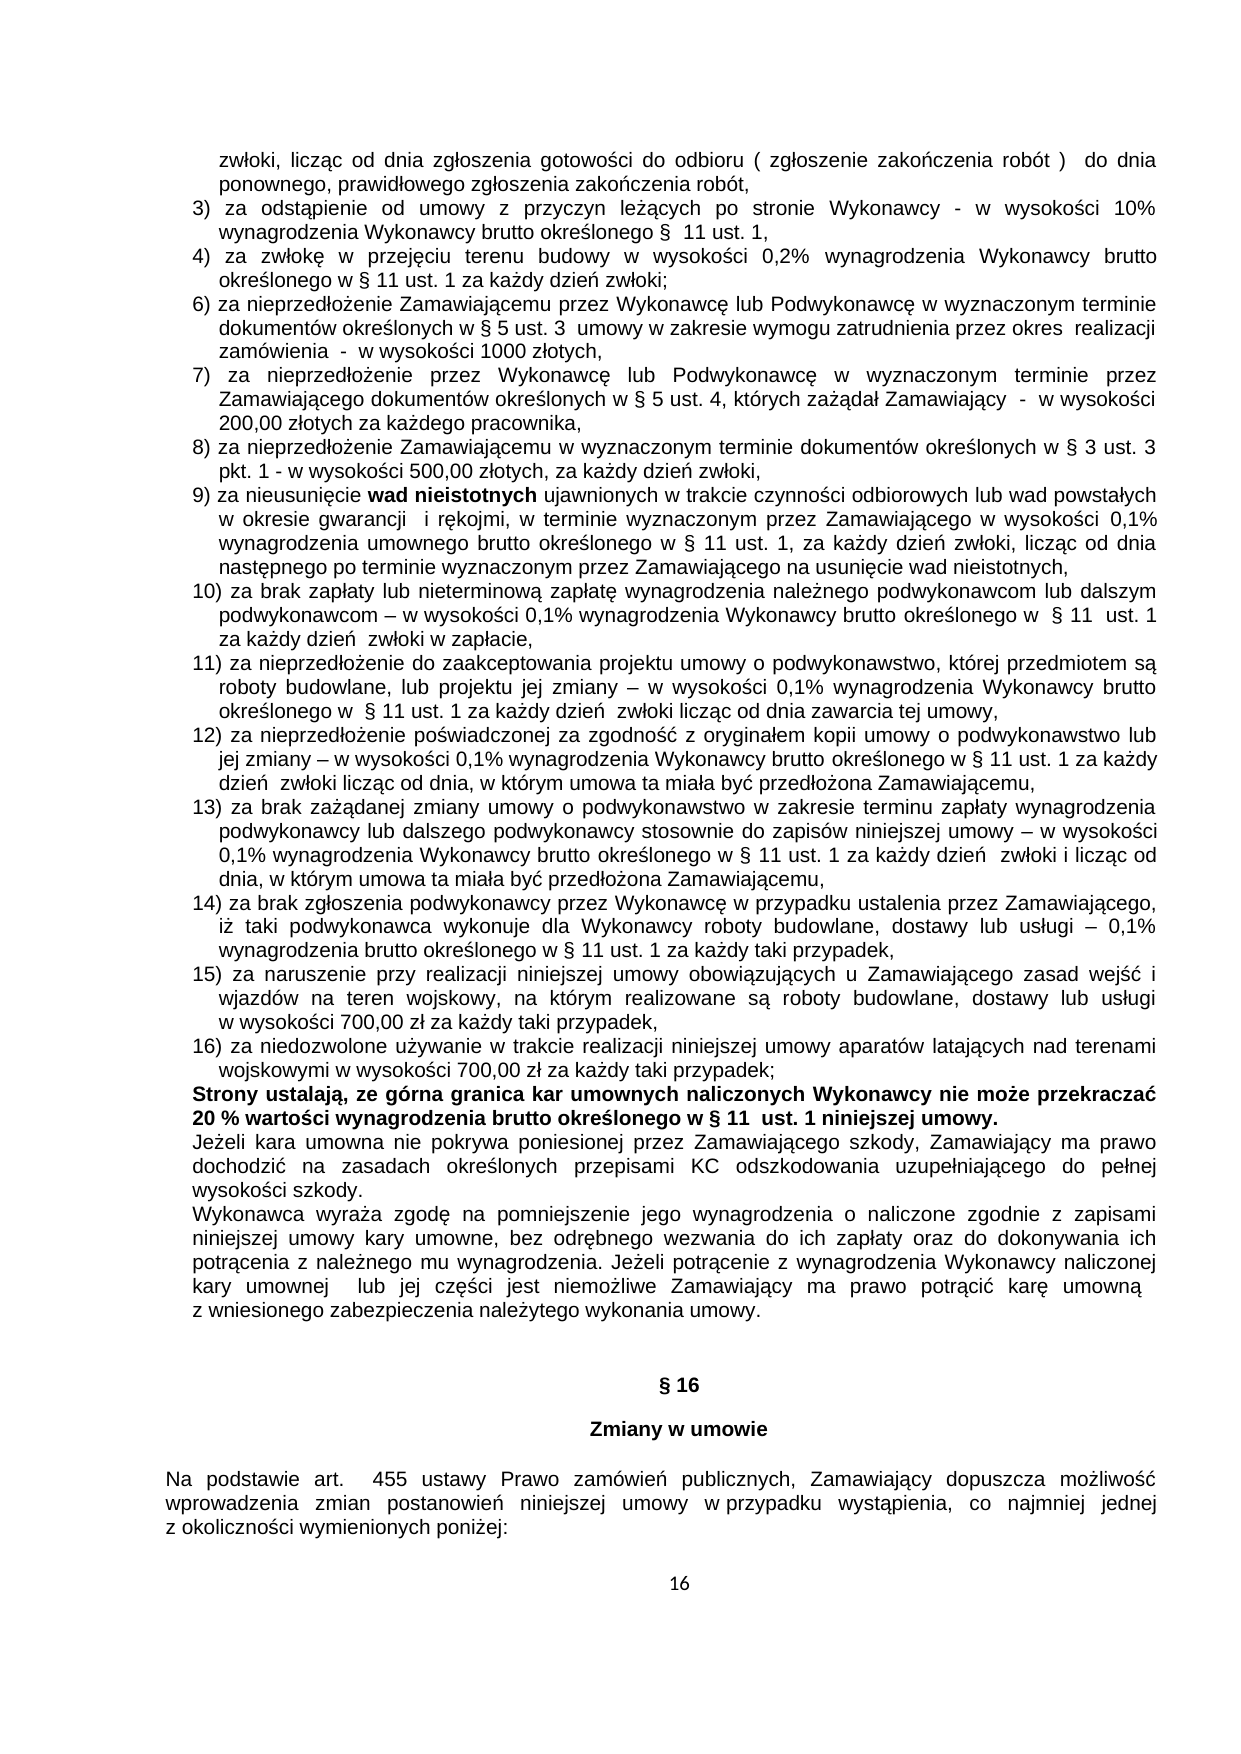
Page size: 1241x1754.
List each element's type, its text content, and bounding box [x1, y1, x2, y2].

list Jeżeli kara umowna nie pokrywa poniesionej przez Zamawiającego szkody, Zamawiający ma prawo dochodzić na zasadach określonych przepisami KC odszkodowania uzupełniającego do pełnej wysokości szkody. [192, 1130, 1157, 1202]
text 7) za nieprzedłożenie przez Wykonawcę lub Podwykonawcę w wyznaczonym terminie przez Zamawiającego dokumentów określonych w § 5 ust. 4, których zażądał Zamawiający - w wysokości 200,00 złotych za każdego pracownika, [192, 363, 1157, 435]
text § 16 [207, 1372, 1152, 1396]
text 15) za naruszenie przy realizacji niniejszej umowy obowiązujących u Zamawiającego zasad wejść i wjazdów na teren wojskowy, na którym realizowane są roboty budowlane, dostawy lub usługi w wysokości 700,00 zł za każdy taki przypadek, [192, 962, 1157, 1034]
text 13) za brak zażądanej zmiany umowy o podwykonawstwo w zakresie terminu zapłaty wynagrodzenia podwykonawcy lub dalszego podwykonawcy stosownie do zapisów niniejszej umowy – w wysokości 0,1% wynagrodzenia Wykonawcy brutto określonego w § 11 ust. 1 za każdy dzień zwłoki i licząc od dnia, w którym umowa ta miała być przedłożona Zamawiającemu, [192, 794, 1157, 890]
text Zmiany w umowie [207, 1417, 1150, 1441]
text 6) za nieprzedłożenie Zamawiającemu przez Wykonawcę lub Podwykonawcę w wyznaczonym terminie dokumentów określonych w § 5 ust. 3 umowy w zakresie wymogu zatrudnienia przez okres realizacji zamówienia - w wysokości 1000 złotych, [192, 291, 1157, 363]
text 12) za nieprzedłożenie poświadczonej za zgodność z oryginałem kopii umowy o podwykonawstwo lub jej zmiany – w wysokości 0,1% wynagrodzenia Wykonawcy brutto określonego w § 11 ust. 1 za każdy dzień zwłoki licząc od dnia, w którym umowa ta miała być przedłożona Zamawiającemu, [192, 723, 1157, 794]
list Wykonawca wyraża zgodę na pomniejszenie jego wynagrodzenia o naliczone zgodnie z zapisami niniejszej umowy kary umowne, bez odrębnego wezwania do ich zapłaty oraz do dokonywania ich potrącenia z należnego mu wynagrodzenia. Jeżeli potrącenie z wynagrodzenia Wykonawcy naliczonej kary umownej lub jej części jest niemożliwe Zamawiający ma prawo potrącić karę umowną z wniesionego zabezpieczenia należytego wykonania umowy. [192, 1202, 1157, 1322]
text 3) za odstąpienie od umowy z przyczyn leżących po stronie Wykonawcy - w wysokości 10% wynagrodzenia Wykonawcy brutto określonego § 11 ust. 1, [192, 196, 1157, 243]
text Na podstawie art. 455 ustawy Prawo zamówień publicznych, Zamawiający dopuszcza możliwość wprowadzenia zmian postanowień niniejszej umowy w przypadku wystąpienia, co najmniej jednej z okoliczności wymienionych poniżej: [165, 1467, 1157, 1538]
list Strony ustalają, ze górna granica kar umownych naliczonych Wykonawcy nie może przekraczać 20 % wartości wynagrodzenia brutto określonego w § 11 ust. 1 niniejszej umowy. [192, 1082, 1157, 1130]
text 14) za brak zgłoszenia podwykonawcy przez Wykonawcę w przypadku ustalenia przez Zamawiającego, iż taki podwykonawca wykonuje dla Wykonawcy roboty budowlane, dostawy lub usługi – 0,1% wynagrodzenia brutto określonego w § 11 ust. 1 za każdy taki przypadek, [192, 890, 1157, 962]
text 16) za niedozwolone używanie w trakcie realizacji niniejszej umowy aparatów latających nad terenami wojskowymi w wysokości 700,00 zł za każdy taki przypadek; [192, 1034, 1157, 1082]
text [192, 148, 1157, 196]
text 4) za zwłokę w przejęciu terenu budowy w wysokości 0,2% wynagrodzenia Wykonawcy brutto określonego w § 11 ust. 1 za każdy dzień zwłoki; [192, 243, 1157, 291]
text 11) za nieprzedłożenie do zaakceptowania projektu umowy o podwykonawstwo, której przedmiotem są roboty budowlane, lub projektu jej zmiany – w wysokości 0,1% wynagrodzenia Wykonawcy brutto określonego w § 11 ust. 1 za każdy dzień zwłoki licząc od dnia zawarcia tej umowy, [192, 651, 1157, 723]
text 9) za nieusunięcie wad nieistotnych ujawnionych w trakcie czynności odbiorowych lub wad powstałych w okresie gwarancji i rękojmi, w terminie wyznaczonym przez Zamawiającego w wysokości 0,1% wynagrodzenia umownego brutto określonego w § 11 ust. 1, za każdy dzień zwłoki, licząc od dnia następnego po terminie wyznaczonym przez Zamawiającego na usunięcie wad nieistotnych, [192, 483, 1157, 579]
text 10) za brak zapłaty lub nieterminową zapłatę wynagrodzenia należnego podwykonawcom lub dalszym podwykonawcom – w wysokości 0,1% wynagrodzenia Wykonawcy brutto określonego w § 11 ust. 1 za każdy dzień zwłoki w zapłacie, [192, 579, 1157, 651]
text 8) za nieprzedłożenie Zamawiającemu w wyznaczonym terminie dokumentów określonych w § 3 ust. 3 pkt. 1 - w wysokości 500,00 złotych, za każdy dzień zwłoki, [192, 435, 1157, 483]
